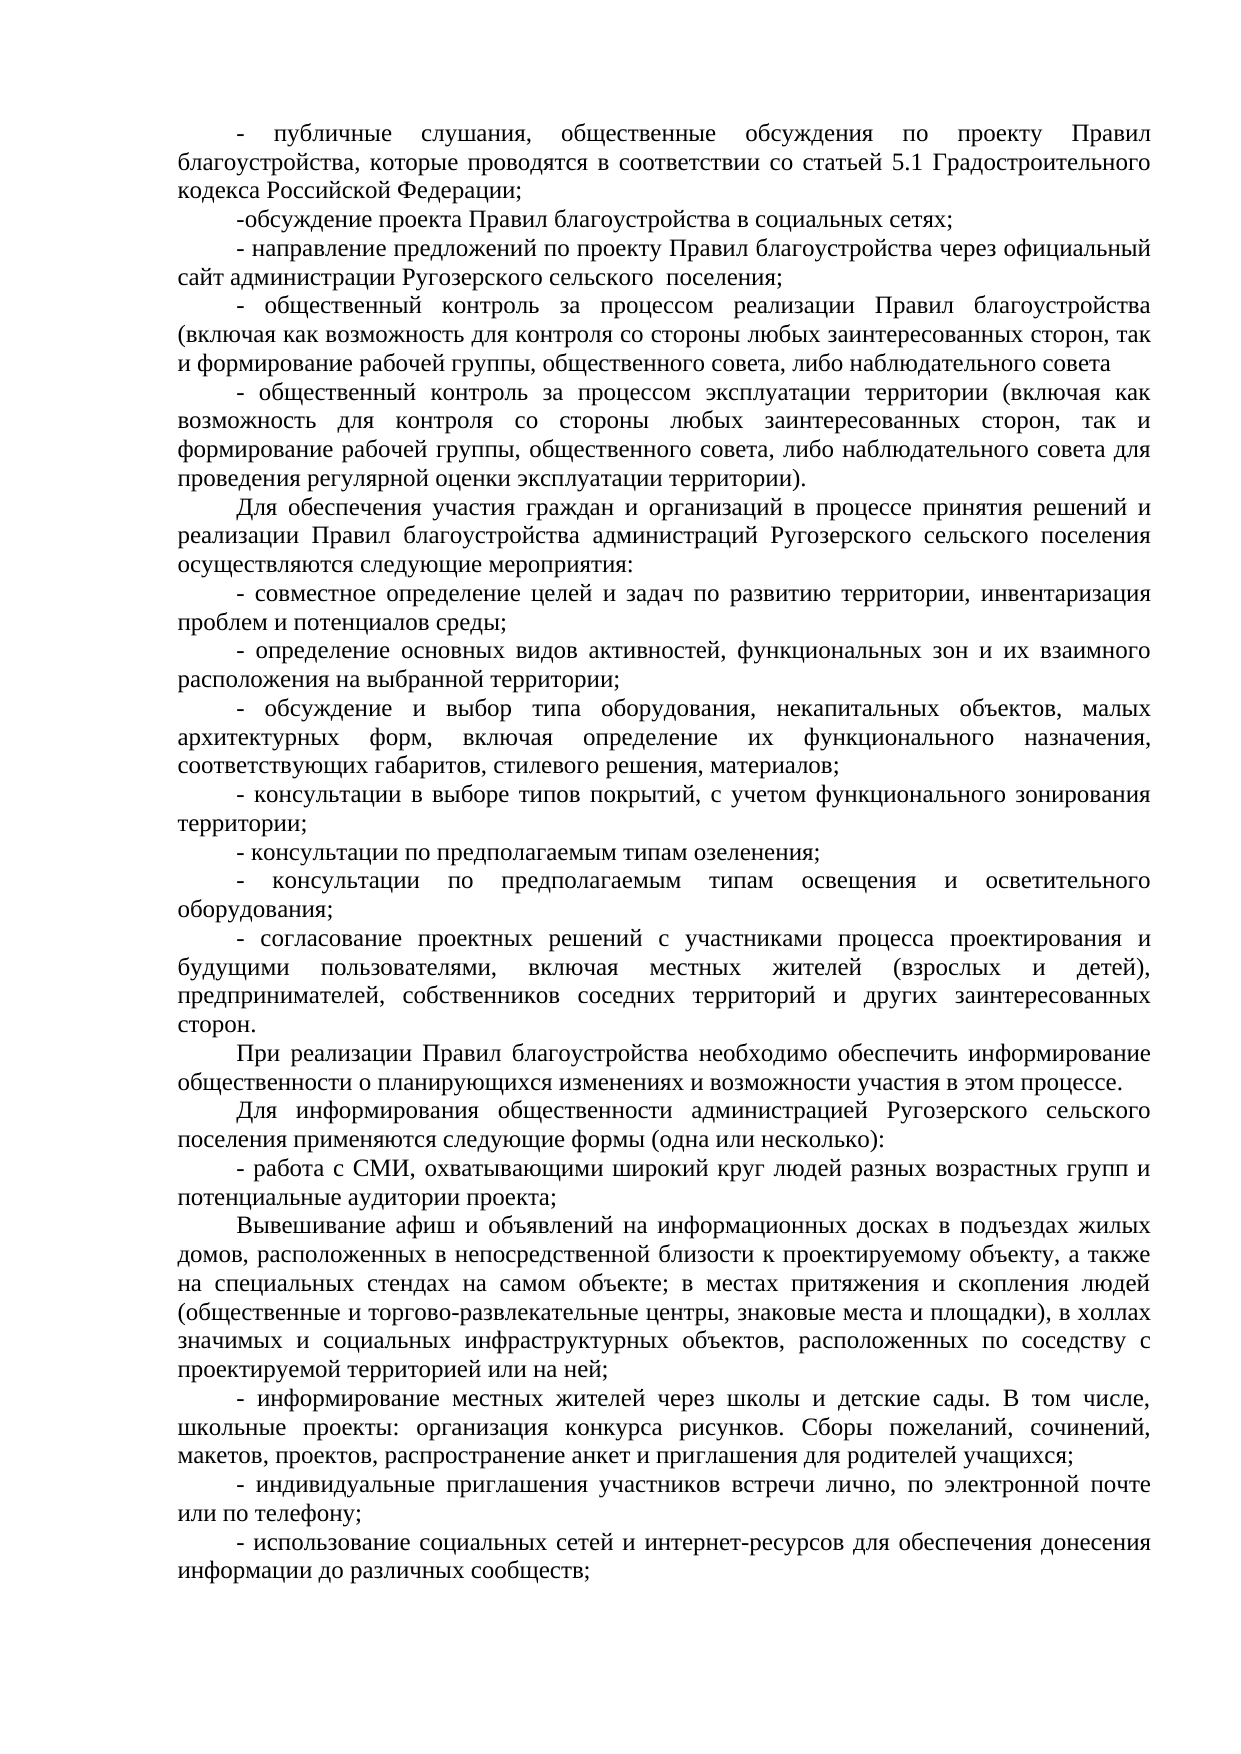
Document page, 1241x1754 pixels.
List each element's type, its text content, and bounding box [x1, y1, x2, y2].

text Вывешивание афиш и объявлений на информационных досках в подъездах жилых домов, расположенных в непосредственной близости к проектируемому объекту, а также на специальных стендах на самом объекте; в местах притяжения и скопления людей (общественные и торгово-развлекательные центры, знаковые места и площадки), в холлах значимых и социальных инфраструктурных объектов, расположенных по соседству с проектируемой территорией или на ней; [177, 1211, 1152, 1383]
text - согласование проектных решений с участниками процесса проектирования и будущими пользователями, включая местных жителей (взрослых и детей), предпринимателей, собственников соседних территорий и других заинтересованных сторон. [177, 923, 1152, 1038]
text - информирование местных жителей через школы и детские сады. В том числе, школьные проекты: организация конкурса рисунков. Сборы пожеланий, сочинений, макетов, проектов, распространение анкет и приглашения для родителей учащихся; [177, 1383, 1152, 1469]
text - консультации в выборе типов покрытий, с учетом функционального зонирования территории; [177, 779, 1152, 837]
text - использование социальных сетей и интернет-ресурсов для обеспечения донесения информации до различных сообществ; [177, 1527, 1152, 1584]
text - общественный контроль за процессом реализации Правил благоустройства (включая как возможность для контроля со стороны любых заинтересованных сторон, так и формирование рабочей группы, общественного совета, либо наблюдательного совета [177, 291, 1152, 377]
text - определение основных видов активностей, функциональных зон и их взаимного расположения на выбранной территории; [177, 636, 1152, 693]
text - обсуждение и выбор типа оборудования, некапитальных объектов, малых архитектурных форм, включая определение их функционального назначения, соответствующих габаритов, стилевого решения, материалов; [177, 693, 1152, 779]
text Для обеспечения участия граждан и организаций в процессе принятия решений и реализации Правил благоустройства администраций Ругозерского сельского поселения осуществляются следующие мероприятия: [177, 492, 1152, 578]
text -обсуждение проекта Правил благоустройства в социальных сетях; [177, 204, 1152, 233]
text - работа с СМИ, охватывающими широкий круг людей разных возрастных групп и потенциальные аудитории проекта; [177, 1153, 1152, 1211]
text Для информирования общественности администрацией Ругозерского сельского поселения применяются следующие формы (одна или несколько): [177, 1096, 1152, 1153]
text - совместное определение целей и задач по развитию территории, инвентаризация проблем и потенциалов среды; [177, 578, 1152, 636]
text - индивидуальные приглашения участников встречи лично, по электронной почте или по телефону; [177, 1469, 1152, 1527]
text - общественный контроль за процессом эксплуатации территории (включая как возможность для контроля со стороны любых заинтересованных сторон, так и формирование рабочей группы, общественного совета, либо наблюдательного совета для проведения регулярной оценки эксплуатации территории). [177, 377, 1152, 492]
text - консультации по предполагаемым типам освещения и осветительного оборудования; [177, 866, 1152, 923]
text - консультации по предполагаемым типам озеленения; [177, 837, 1152, 866]
text - направление предложений по проекту Правил благоустройства через официальный сайт администрации Ругозерского сельского поселения; [177, 233, 1152, 291]
text При реализации Правил благоустройства необходимо обеспечить информирование общественности о планирующихся изменениях и возможности участия в этом процессе. [177, 1038, 1152, 1096]
text - публичные слушания, общественные обсуждения по проекту Правил благоустройства, которые проводятся в соответствии со статьей 5.1 Градостроительного кодекса Российской Федерации; [177, 118, 1152, 204]
